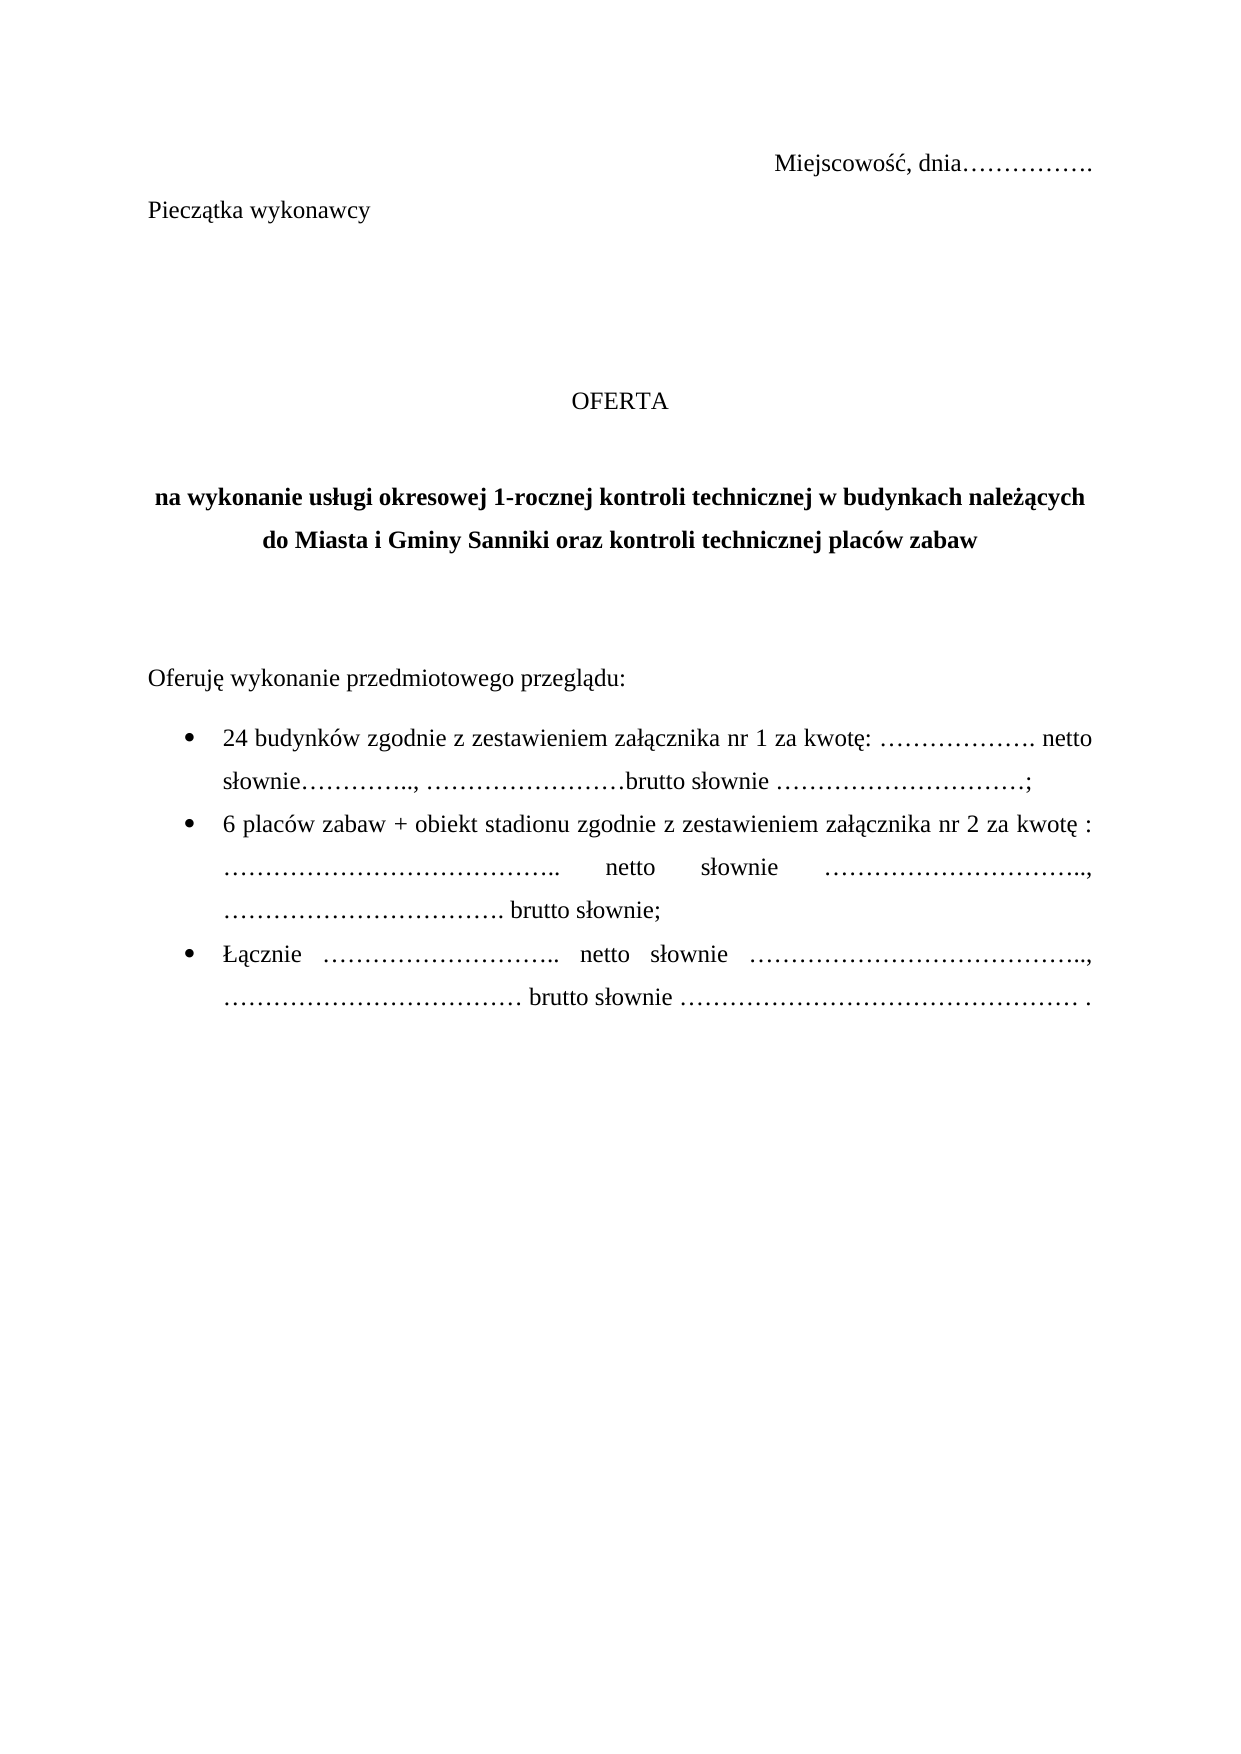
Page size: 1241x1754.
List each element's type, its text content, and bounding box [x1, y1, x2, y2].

text Miejscowość, dnia……………. [148, 148, 1093, 176]
text OFERTA [148, 386, 1093, 415]
list Łącznie ……………………….. netto słownie ………………………………….., ……………………………… brutto słownie ………………………………………… . [185, 939, 1093, 1011]
title na wykonanie usługi okresowej 1-rocznej kontroli technicznej w budynkach należących do Miasta i Gminy Sanniki oraz kontroli technicznej placów zabaw [148, 482, 1093, 553]
list 6 placów zabaw + obiekt stadionu zgodnie z zestawieniem załącznika nr 2 za kwotę : ………………………………….. netto słownie ………………………….., ……………………………. brutto słownie; [185, 809, 1093, 924]
text Oferuję wykonanie przedmiotowego przeglądu: [148, 663, 1093, 692]
list 24 budynków zgodnie z zestawieniem załącznika nr 1 za kwotę: ………………. netto słownie………….., ……………………brutto słownie …………………………; [185, 723, 1093, 795]
text Pieczątka wykonawcy [148, 195, 1093, 224]
